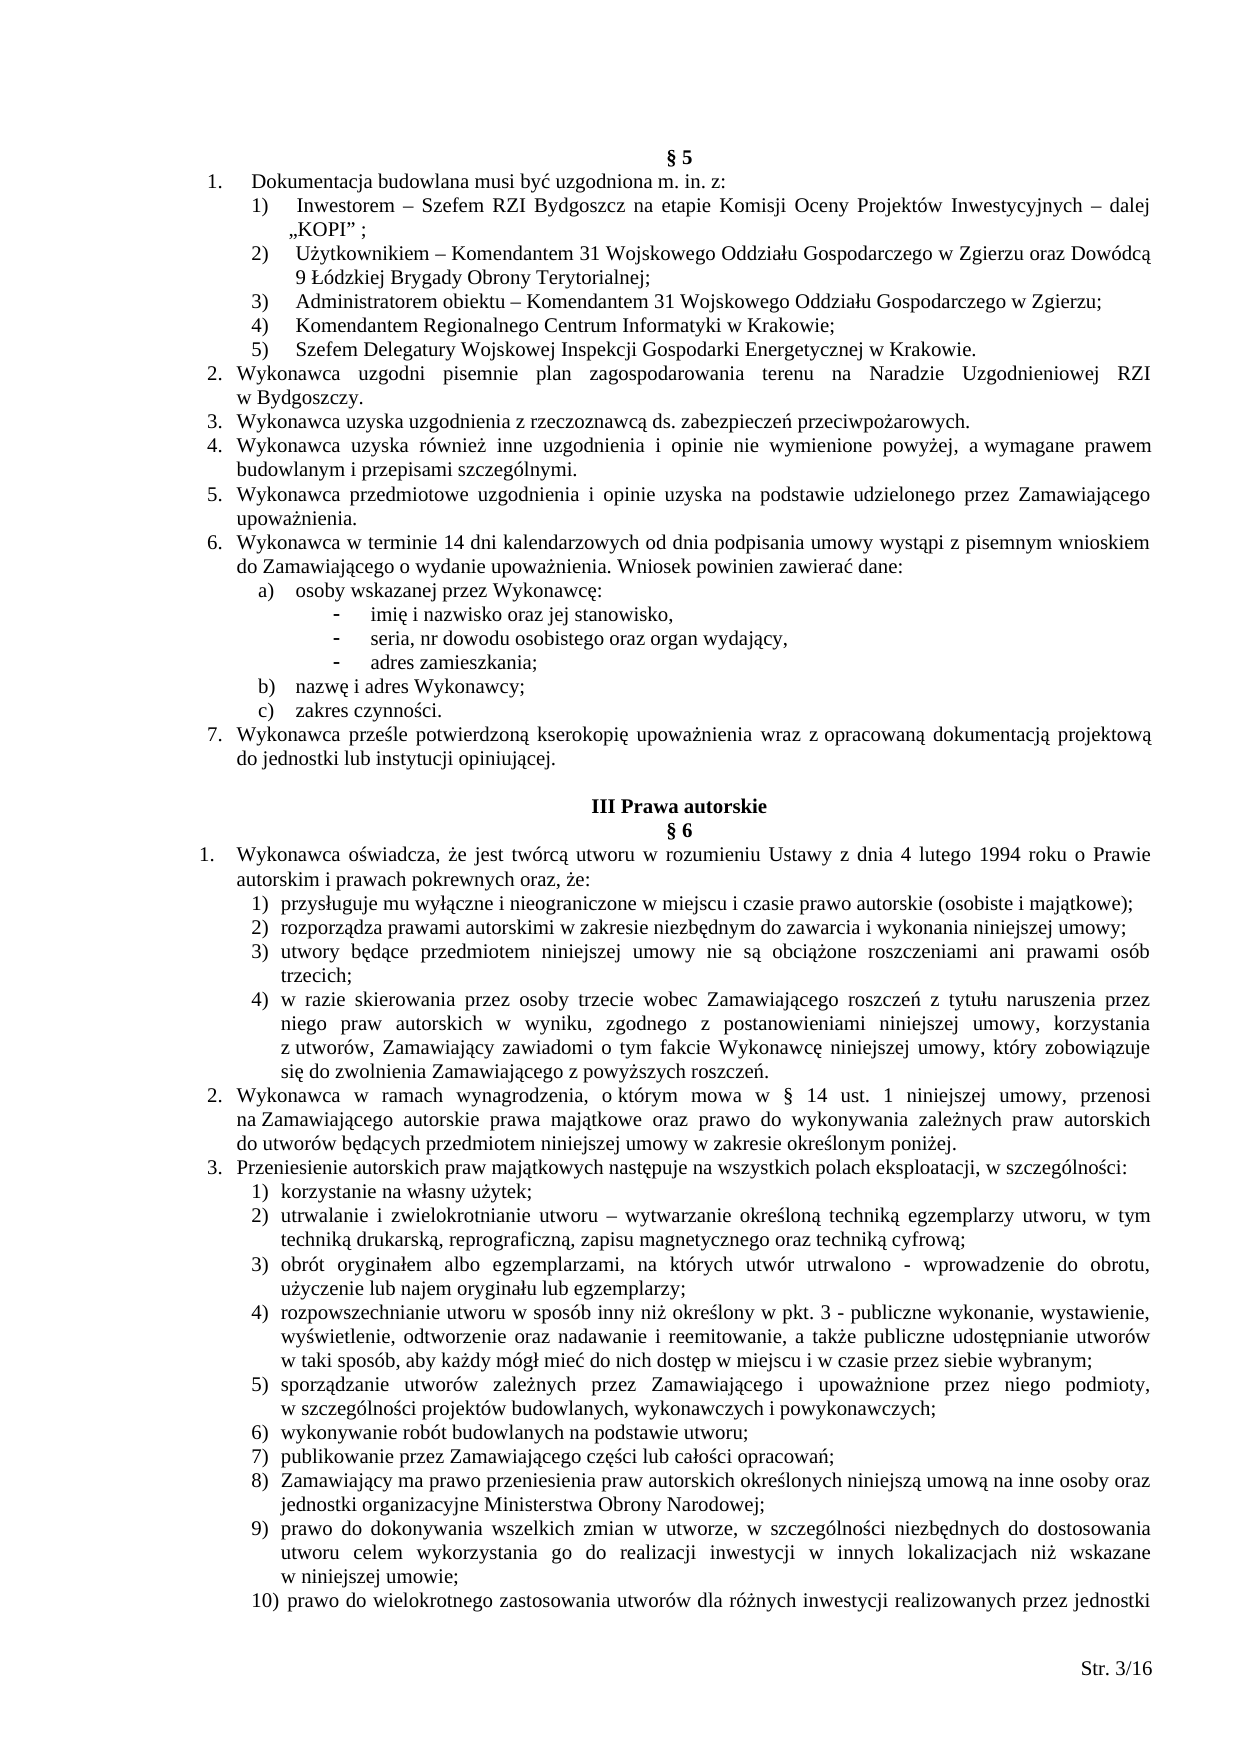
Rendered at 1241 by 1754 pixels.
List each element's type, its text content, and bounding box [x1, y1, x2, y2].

list zakres czynności. [258, 698, 1152, 722]
list nazwę i adres Wykonawcy; [258, 674, 1152, 698]
list Wykonawca uzyska również inne uzgodnienia i opinie nie wymienione powyżej, a wymagane prawem budowlanym i przepisami szczególnymi. [207, 433, 1152, 481]
list Komendantem Regionalnego Centrum Informatyki w Krakowie; [251, 313, 1152, 337]
text § 6 [207, 818, 1152, 842]
list Przeniesienie autorskich praw majątkowych następuje na wszystkich polach eksploatacji, w szczególności: [207, 1155, 1152, 1179]
list Inwestorem – Szefem RZI Bydgoszcz na etapie Komisji Oceny Projektów Inwestycyjnych – dalej „KOPI” ; [251, 193, 1152, 241]
list prawo do dokonywania wszelkich zmian w utworze, w szczególności niezbędnych do dostosowania utworu celem wykorzystania go do realizacji inwestycji w innych lokalizacjach niż wskazane w niniejszej umowie; [251, 1516, 1152, 1588]
list przysługuje mu wyłączne i nieograniczone w miejscu i czasie prawo autorskie (osobiste i majątkowe); [251, 891, 1152, 914]
text III Prawa autorskie [207, 794, 1152, 818]
list Dokumentacja budowlana musi być uzgodniona m. in. z: [207, 169, 1152, 193]
list seria, nr dowodu osobistego oraz organ wydający, [333, 626, 1152, 650]
list Wykonawca prześle potwierdzoną kserokopię upoważnienia wraz z opracowaną dokumentacją projektową do jednostki lub instytucji opiniującej. [207, 722, 1152, 770]
list rozporządza prawami autorskimi w zakresie niezbędnym do zawarcia i wykonania niniejszej umowy; [251, 914, 1152, 939]
list osoby wskazanej przez Wykonawcę: [258, 578, 1152, 602]
list Zamawiający ma prawo przeniesienia praw autorskich określonych niniejszą umową na inne osoby oraz jednostki organizacyjne Ministerstwa Obrony Narodowej; [251, 1468, 1152, 1516]
list Wykonawca w terminie 14 dni kalendarzowych od dnia podpisania umowy wystąpi z pisemnym wnioskiem do Zamawiającego o wydanie upoważnienia. Wniosek powinien zawierać dane: [207, 529, 1152, 578]
list Wykonawca przedmiotowe uzgodnienia i opinie uzyska na podstawie udzielonego przez Zamawiającego upoważnienia. [207, 481, 1152, 529]
list imię i nazwisko oraz jej stanowisko, [333, 602, 1152, 626]
list Wykonawca w ramach wynagrodzenia, o którym mowa w § 14 ust. 1 niniejszej umowy, przenosi na Zamawiającego autorskie prawa majątkowe oraz prawo do wykonywania zależnych praw autorskich do utworów będących przedmiotem niniejszej umowy w zakresie określonym poniżej. [207, 1083, 1152, 1155]
list Administratorem obiektu – Komendantem 31 Wojskowego Oddziału Gospodarczego w Zgierzu; [251, 289, 1152, 313]
list adres zamieszkania; [333, 650, 1152, 674]
list publikowanie przez Zamawiającego części lub całości opracowań; [251, 1444, 1152, 1468]
list obrót oryginałem albo egzemplarzami, na których utwór utrwalono - wprowadzenie do obrotu, użyczenie lub najem oryginału lub egzemplarzy; [251, 1251, 1152, 1299]
list wykonywanie robót budowlanych na podstawie utworu; [251, 1420, 1152, 1444]
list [251, 1588, 1152, 1612]
list Użytkownikiem – Komendantem 31 Wojskowego Oddziału Gospodarczego w Zgierzu oraz Dowódcą 9 Łódzkiej Brygady Obrony Terytorialnej; [251, 241, 1152, 289]
list korzystanie na własny użytek; [251, 1179, 1152, 1203]
list sporządzanie utworów zależnych przez Zamawiającego i upoważnione przez niego podmioty, w szczególności projektów budowlanych, wykonawczych i powykonawczych; [251, 1372, 1152, 1420]
list Wykonawca uzyska uzgodnienia z rzeczoznawcą ds. zabezpieczeń przeciwpożarowych. [207, 409, 1152, 433]
list Wykonawca oświadcza, że jest twórcą utworu w rozumieniu Ustawy z dnia 4 lutego 1994 roku o Prawie autorskim i prawach pokrewnych oraz, że: [199, 842, 1152, 891]
text § 5 [207, 144, 1152, 169]
list Szefem Delegatury Wojskowej Inspekcji Gospodarki Energetycznej w Krakowie. [251, 337, 1152, 361]
list utrwalanie i zwielokrotnianie utworu – wytwarzanie określoną techniką egzemplarzy utworu, w tym techniką drukarską, reprograficzną, zapisu magnetycznego oraz techniką cyfrową; [251, 1203, 1152, 1251]
list w razie skierowania przez osoby trzecie wobec Zamawiającego roszczeń z tytułu naruszenia przez niego praw autorskich w wyniku, zgodnego z postanowieniami niniejszej umowy, korzystania z utworów, Zamawiający zawiadomi o tym fakcie Wykonawcę niniejszej umowy, który zobowiązuje się do zwolnienia Zamawiającego z powyższych roszczeń. [251, 987, 1152, 1083]
list utwory będące przedmiotem niniejszej umowy nie są obciążone roszczeniami ani prawami osób trzecich; [251, 939, 1152, 987]
list rozpowszechnianie utworu w sposób inny niż określony w pkt. 3 - publiczne wykonanie, wystawienie, wyświetlenie, odtworzenie oraz nadawanie i reemitowanie, a także publiczne udostępnianie utworów w taki sposób, aby każdy mógł mieć do nich dostęp w miejscu i w czasie przez siebie wybranym; [251, 1299, 1152, 1372]
list Wykonawca uzgodni pisemnie plan zagospodarowania terenu na Naradzie Uzgodnieniowej RZI w Bydgoszczy. [207, 361, 1152, 409]
